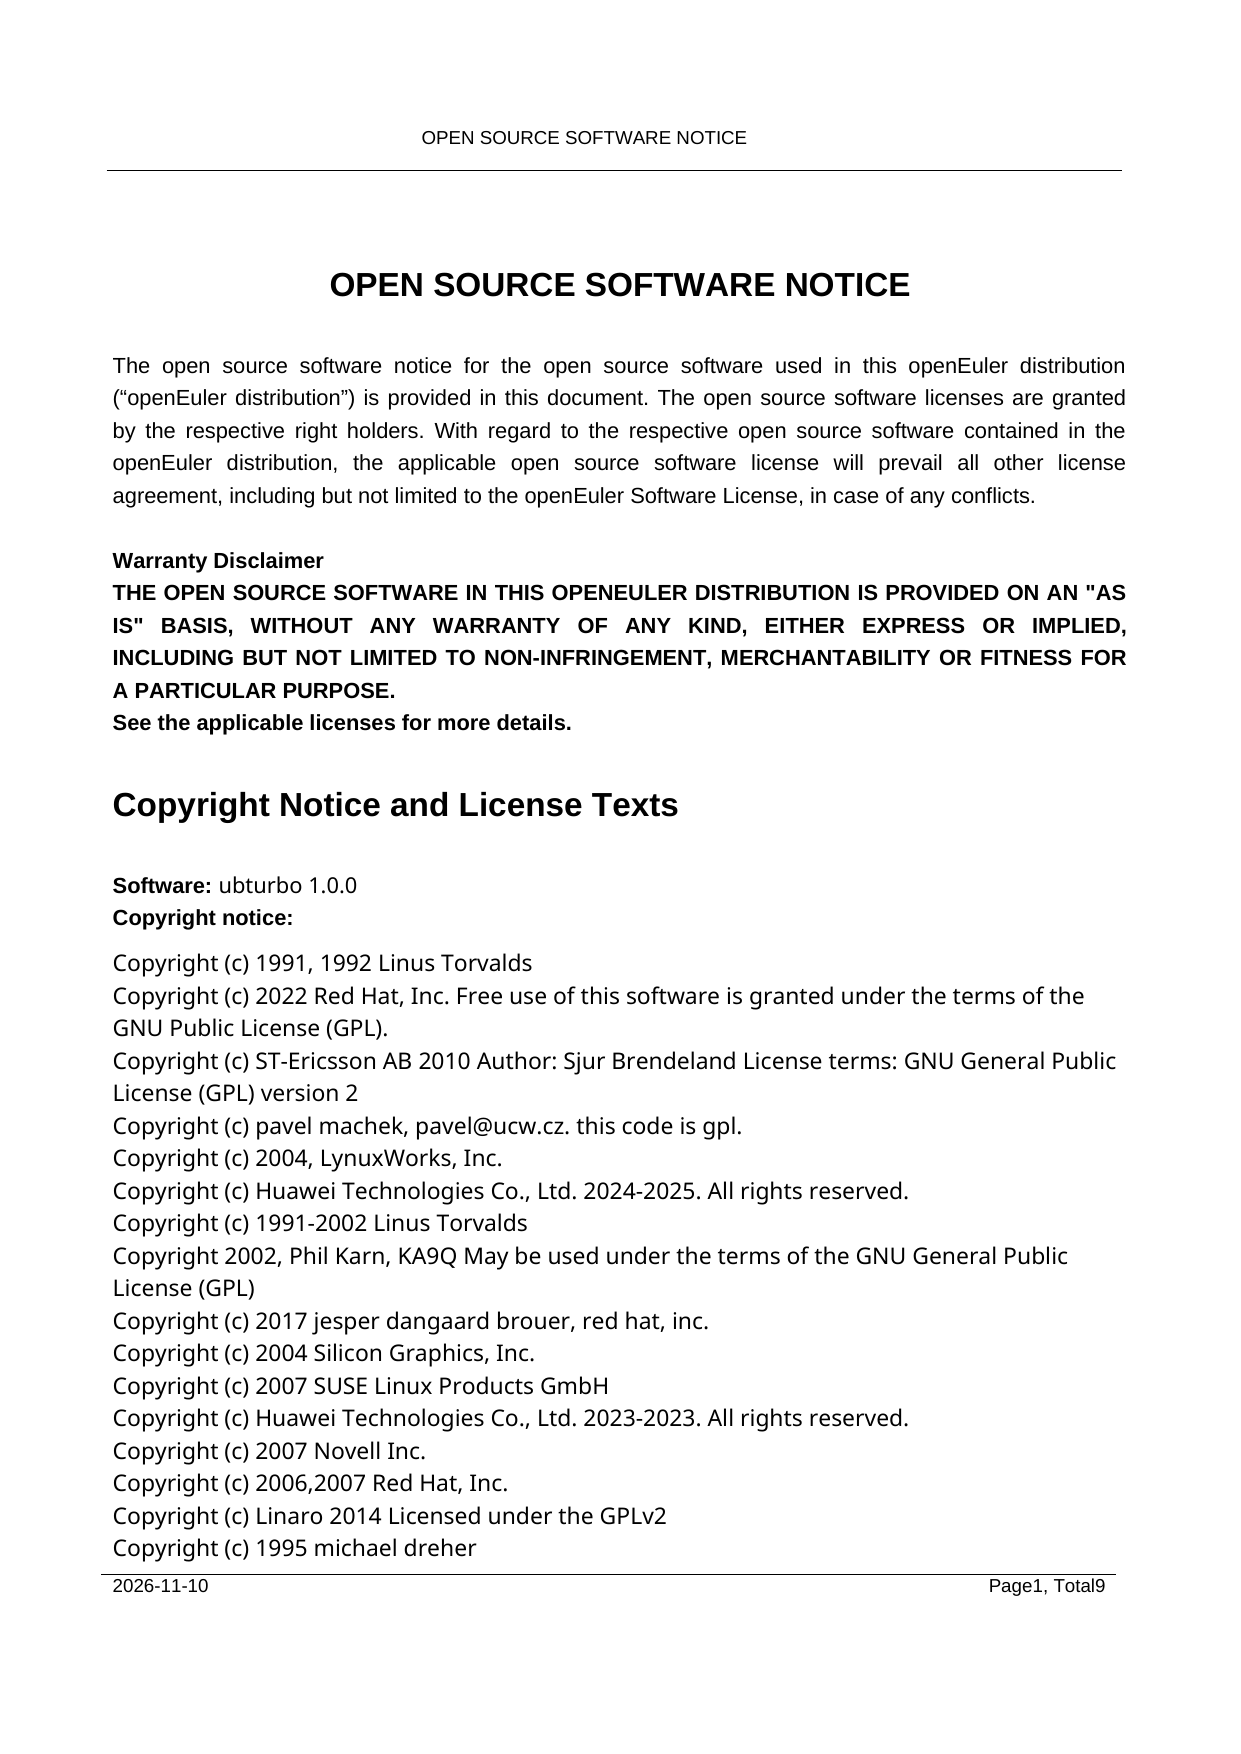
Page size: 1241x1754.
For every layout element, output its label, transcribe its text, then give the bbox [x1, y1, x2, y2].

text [112, 947, 1128, 1564]
text Copyright Notice and License Texts [112, 771, 1128, 836]
text Copyright notice: [112, 901, 1128, 934]
text The open source software notice for the open source software used in this openEuler distribution (“openEuler distribution”) is provided in this document. The open source software licenses are granted by the respective right holders. With regard to the respective open source software contained in the openEuler distribution, the applicable open source software license will prevail all other license agreement, including but not limited to the openEuler Software License, in case of any conflicts. [112, 349, 1128, 511]
text OPEN SOURCE SOFTWARE NOTICE [112, 251, 1128, 316]
text Warranty Disclaimer [112, 544, 1128, 576]
text THE OPEN SOURCE SOFTWARE IN THIS OPENEULER DISTRIBUTION IS PROVIDED ON AN "AS IS" BASIS, WITHOUT ANY WARRANTY OF ANY KIND, EITHER EXPRESS OR IMPLIED, INCLUDING BUT NOT LIMITED TO NON-INFRINGEMENT, MERCHANTABILITY OR FITNESS FOR A PARTICULAR PURPOSE. See the applicable licenses for more details. [112, 576, 1128, 739]
title Software: ubturbo 1.0.0 [112, 869, 1128, 901]
